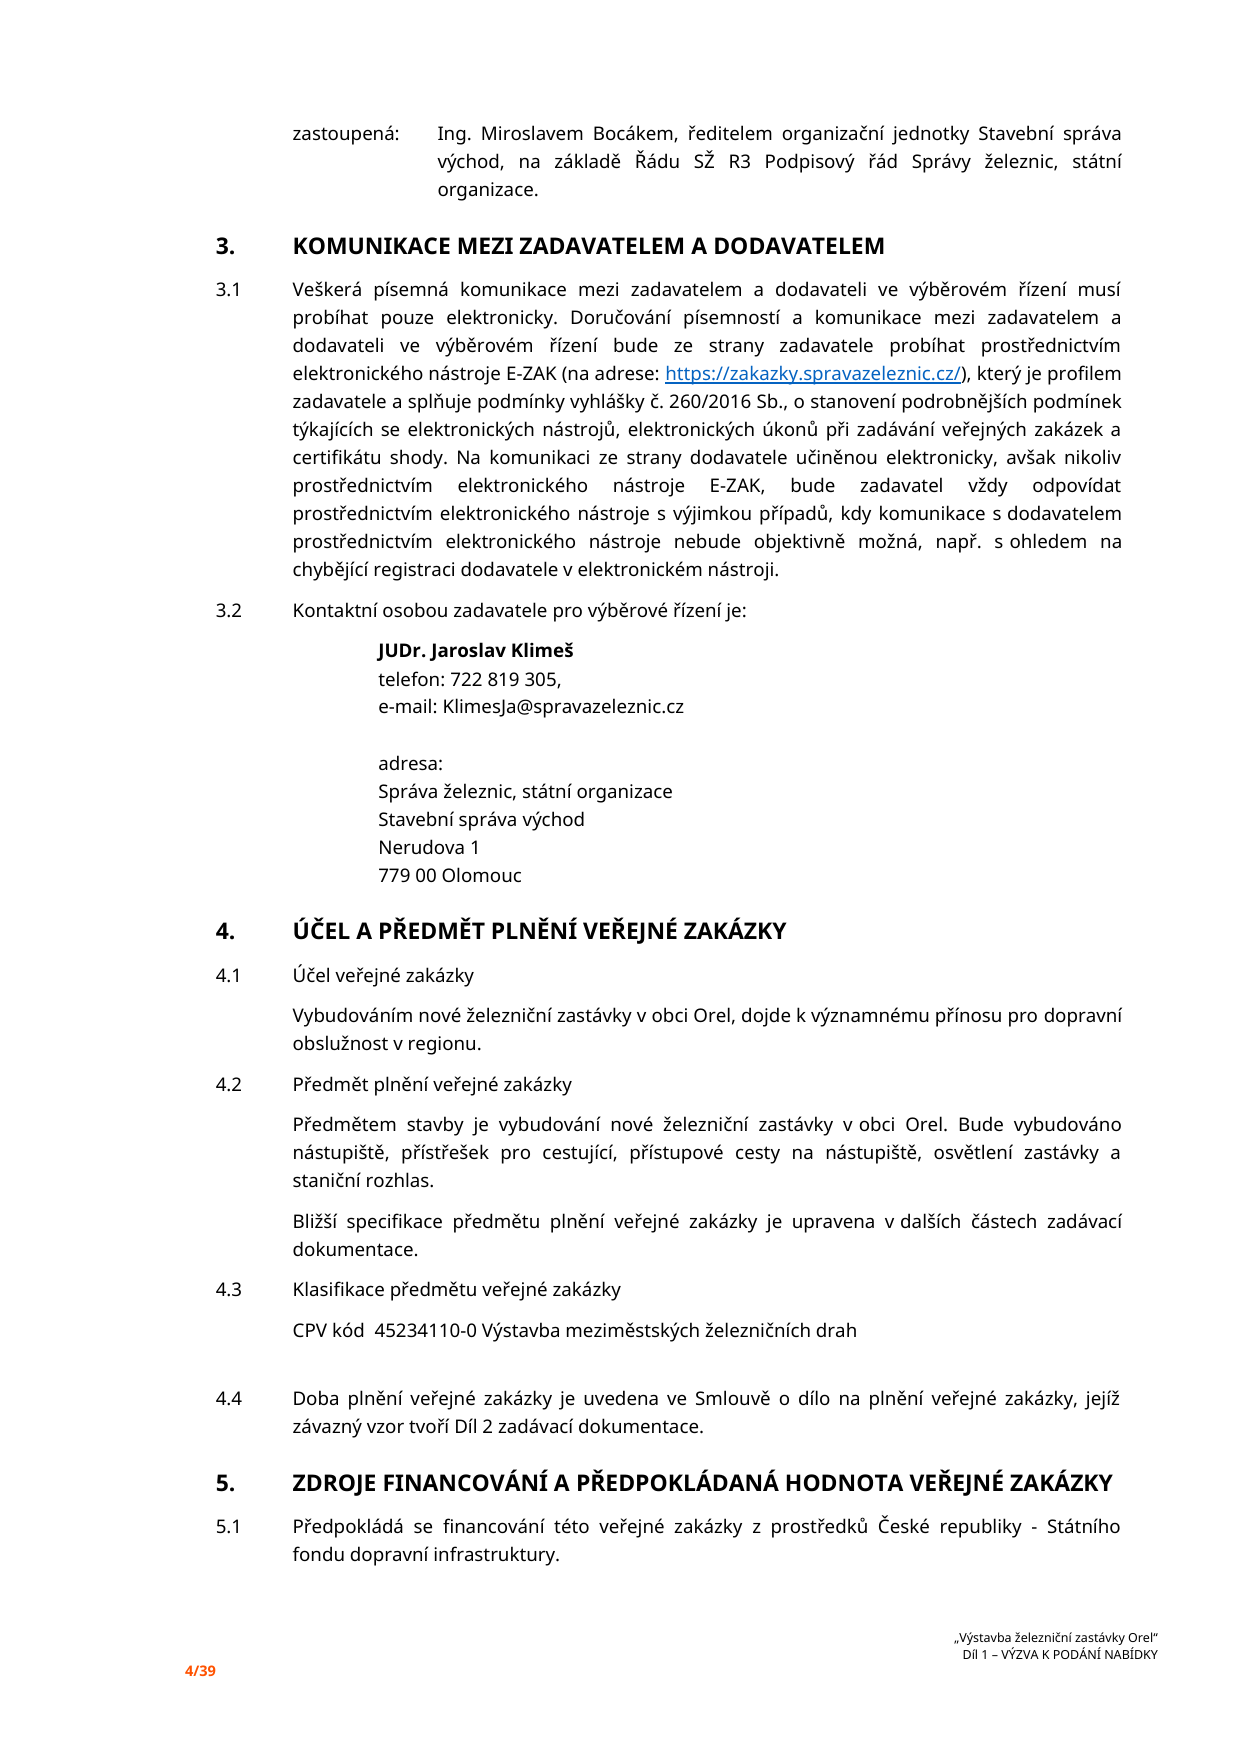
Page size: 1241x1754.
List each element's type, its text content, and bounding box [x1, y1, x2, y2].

text Předmětem stavby je vybudování nové železniční zastávky v obci Orel. Bude vybudováno nástupiště, přístřešek pro cestující, přístupové cesty na nástupiště, osvětlení zastávky a staniční rozhlas. [292, 1111, 1122, 1193]
text Správa železnic, státní organizace [378, 778, 1122, 803]
text JUDr. Jaroslav Klimeš [378, 638, 1122, 663]
text Bližší specifikace předmětu plnění veřejné zakázky je upravena v dalších částech zadávací dokumentace. [292, 1208, 1122, 1262]
text KOMUNIKACE MEZI ZADAVATELEM a DODAVATELEM [216, 230, 1122, 261]
text Veškerá písemná komunikace mezi zadavatelem a dodavateli ve výběrovém řízení musí probíhat pouze elektronicky. Doručování písemností a komunikace mezi zadavatelem a dodavateli ve výběrovém řízení bude ze strany zadavatele probíhat prostřednictvím elektronického nástroje E-ZAK (na adrese: https://zakazky.spravazeleznic.cz/), který je profilem zadavatele a splňuje podmínky vyhlášky č. 260/2016 Sb., o stanovení podrobnějších podmínek týkajících se elektronických nástrojů, elektronických úkonů při zadávání veřejných zakázek a certifikátu shody. Na komunikaci ze strany dodavatele učiněnou elektronicky, avšak nikoliv prostřednictvím elektronického nástroje E-ZAK, bude zadavatel vždy odpovídat prostřednictvím elektronického nástroje s výjimkou případů, kdy komunikace s dodavatelem prostřednictvím elektronického nástroje nebude objektivně možná, např. s ohledem na chybějící registraci dodavatele v elektronickém nástroji. [216, 277, 1122, 582]
text Předmět plnění veřejné zakázky [216, 1071, 1122, 1096]
text zastoupená: Ing. Miroslavem Bocákem, ředitelem organizační jednotky Stavební správa východ, na základě Řádu SŽ R3 Podpisový řád Správy železnic, státní organizace. [292, 121, 1122, 202]
text e-mail: KlimesJa@spravazeleznic.cz [378, 694, 1122, 719]
text Vybudováním nové železniční zastávky v obci Orel, dojde k významnému přínosu pro dopravní obslužnost v regionu. [292, 1002, 1122, 1056]
text Doba plnění veřejné zakázky je uvedena ve Smlouvě o dílo na plnění veřejné zakázky, jejíž závazný vzor tvoří Díl 2 zadávací dokumentace. [216, 1386, 1122, 1439]
text Kontaktní osobou zadavatele pro výběrové řízení je: [216, 597, 1122, 623]
text Stavební správa východ [378, 806, 1122, 831]
text Účel veřejné zakázky [216, 962, 1122, 987]
text Předpokládá se financování této veřejné zakázky z prostředků České republiky - Státního fondu dopravní infrastruktury. [216, 1513, 1122, 1567]
text adresa: [378, 750, 1122, 775]
text 779 00 Olomouc [307, 862, 1122, 887]
text Nerudova 1 [378, 834, 1122, 859]
text ÚČEL A PŘEDMĚT PLNĚNÍ VEŘEJNÉ ZAKÁZKY [216, 915, 1122, 946]
text CPV kód 45234110-0 Výstavba meziměstských železničních drah [292, 1317, 1122, 1343]
text Klasifikace předmětu veřejné zakázky [216, 1277, 1122, 1302]
text telefon: 722 819 305, [378, 666, 1122, 691]
text ZDROJE FINANCOVÁNÍ A PŘEDPOKLÁDANÁ HODNOTA VEŘEJNÉ ZAKÁZKY [216, 1467, 1122, 1498]
